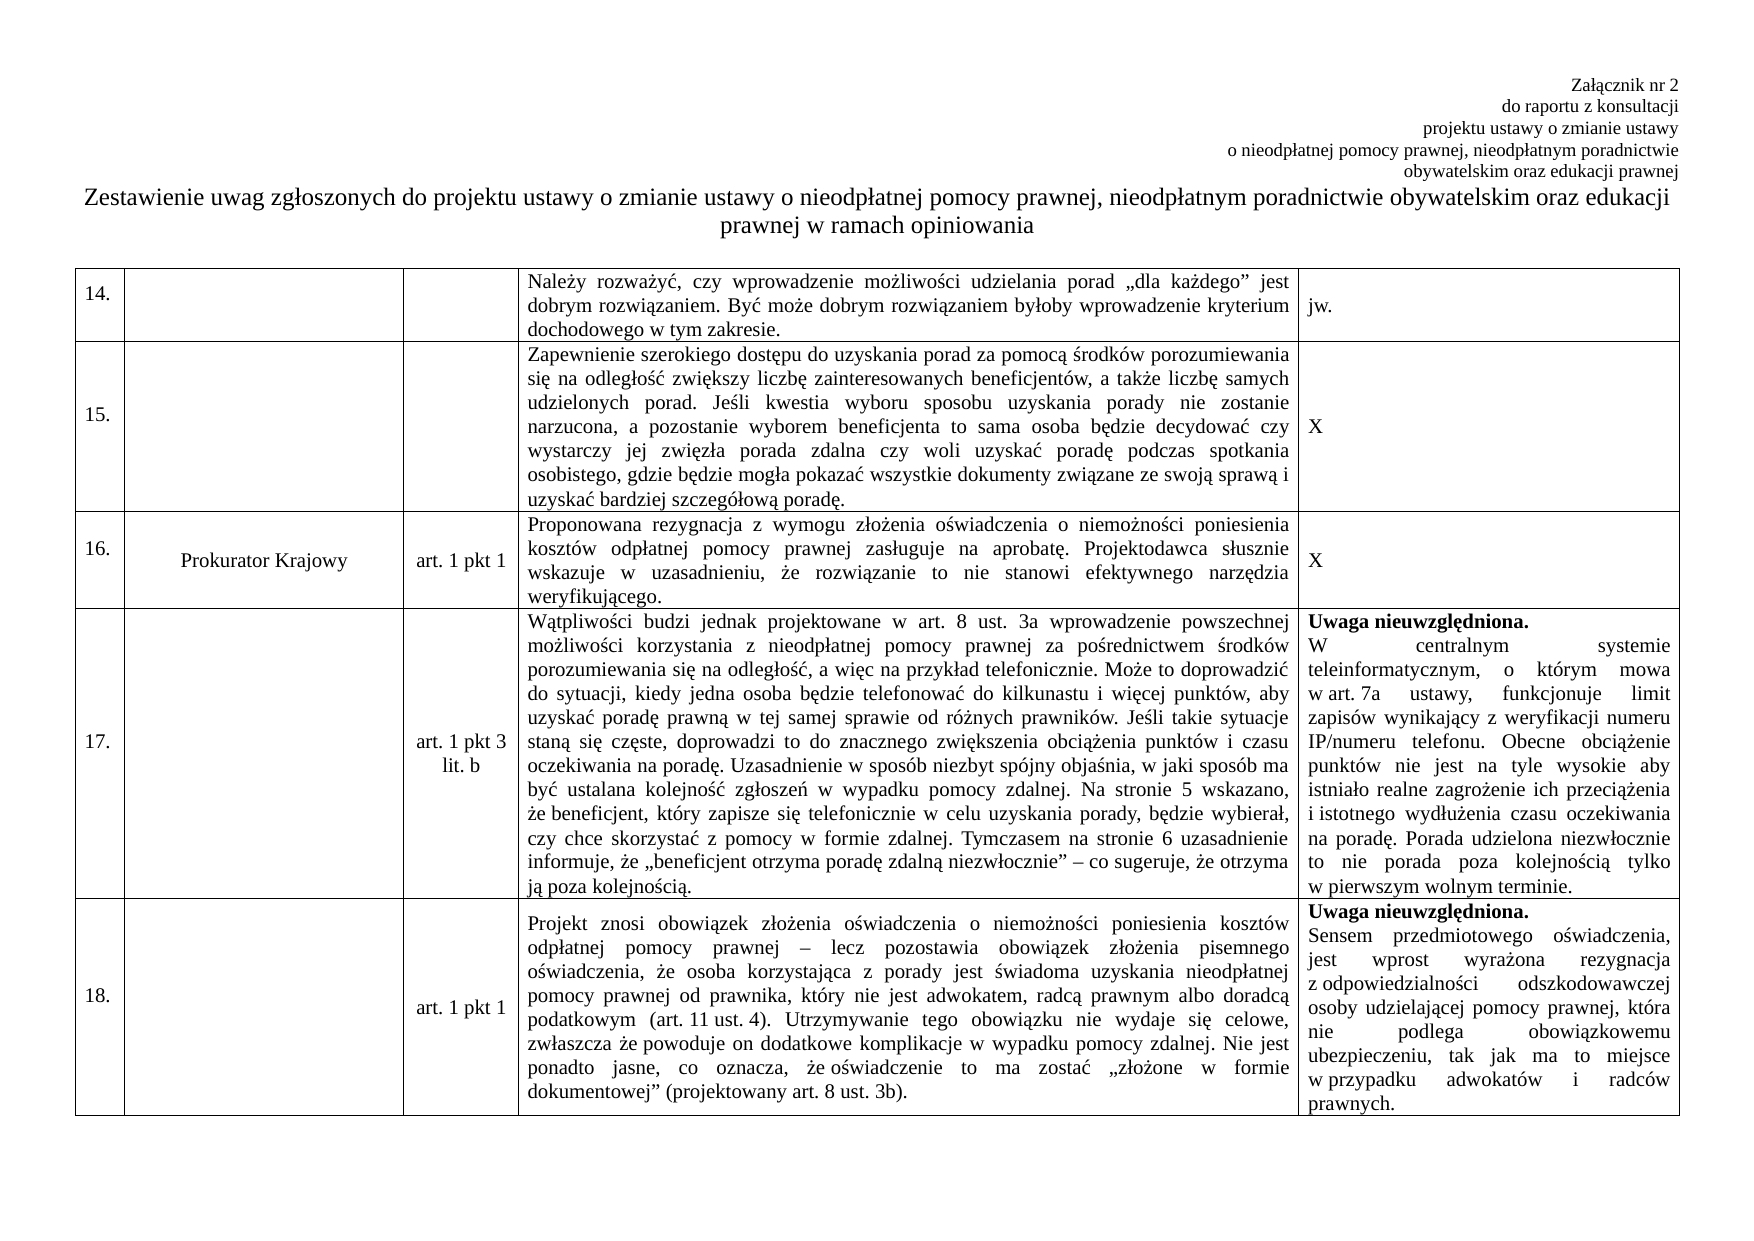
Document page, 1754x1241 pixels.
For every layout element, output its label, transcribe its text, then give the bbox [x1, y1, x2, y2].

table_cell [404, 342, 518, 511]
table_cell Projekt znosi obowiązek złożenia oświadczenia o niemożności poniesienia kosztów odpłatnej pomocy prawnej – lecz pozostawia obowiązek złożenia pisemnego oświadczenia, że osoba korzystająca z porady jest świadoma uzyskania nieodpłatnej pomocy prawnej od prawnika, który nie jest adwokatem, radcą prawnym albo doradcą podatkowym (art. 11 ust. 4). Utrzymywanie tego obowiązku nie wydaje się celowe, zwłaszcza że powoduje on dodatkowe komplikacje w wypadku pomocy zdalnej. Nie jest ponadto jasne, co oznacza, że oświadczenie to ma zostać „złożone w formie dokumentowej” (projektowany art. 8 ust. 3b). [519, 899, 1298, 1115]
table_cell [76, 512, 124, 608]
table_cell art. 1 pkt 3 lit. b [404, 609, 518, 898]
table_cell [76, 269, 124, 341]
table_cell [125, 899, 403, 1115]
table_cell X [1299, 342, 1679, 511]
table_cell Zapewnienie szerokiego dostępu do uzyskania porad za pomocą środków porozumiewania się na odległość zwiększy liczbę zainteresowanych beneficjentów, a także liczbę samych udzielonych porad. Jeśli kwestia wyboru sposobu uzyskania porady nie zostanie narzucona, a pozostanie wyborem beneficjenta to sama osoba będzie decydować czy wystarczy jej zwięzła porada zdalna czy woli uzyskać poradę podczas spotkania osobistego, gdzie będzie mogła pokazać wszystkie dokumenty związane ze swoją sprawą i uzyskać bardziej szczegółową poradę. [519, 342, 1298, 511]
table_cell Uwaga nieuwzględniona. Sensem przedmiotowego oświadczenia, jest wprost wyrażona rezygnacja z odpowiedzialności odszkodowawczej osoby udzielającej pomocy prawnej, która nie podlega obowiązkowemu ubezpieczeniu, tak jak ma to miejsce w przypadku adwokatów i radców prawnych. [1299, 899, 1679, 1115]
table_cell jw. [1299, 269, 1679, 341]
table_cell [125, 269, 403, 341]
table_cell [404, 269, 518, 341]
table_cell [125, 609, 403, 898]
table_cell [76, 899, 124, 1115]
table_cell art. 1 pkt 1 [404, 899, 518, 1115]
table_cell Uwaga nieuwzględniona. W centralnym systemie teleinformatycznym, o którym mowa w art. 7a ustawy, funkcjonuje limit zapisów wynikający z weryfikacji numeru IP/numeru telefonu. Obecne obciążenie punktów nie jest na tyle wysokie aby istniało realne zagrożenie ich przeciążenia i istotnego wydłużenia czasu oczekiwania na poradę. Porada udzielona niezwłocznie to nie porada poza kolejnością tylko w pierwszym wolnym terminie. [1299, 609, 1679, 898]
table_cell Proponowana rezygnacja z wymogu złożenia oświadczenia o niemożności poniesienia kosztów odpłatnej pomocy prawnej zasługuje na aprobatę. Projektodawca słusznie wskazuje w uzasadnieniu, że rozwiązanie to nie stanowi efektywnego narzędzia weryfikującego. [519, 512, 1298, 608]
table_cell [76, 609, 124, 898]
table_cell Należy rozważyć, czy wprowadzenie możliwości udzielania porad „dla każdego” jest dobrym rozwiązaniem. Być może dobrym rozwiązaniem byłoby wprowadzenie kryterium dochodowego w tym zakresie. [519, 269, 1298, 341]
table_cell Wątpliwości budzi jednak projektowane w art. 8 ust. 3a wprowadzenie powszechnej możliwości korzystania z nieodpłatnej pomocy prawnej za pośrednictwem środków porozumiewania się na odległość, a więc na przykład telefonicznie. Może to doprowadzić do sytuacji, kiedy jedna osoba będzie telefonować do kilkunastu i więcej punktów, aby uzyskać poradę prawną w tej samej sprawie od różnych prawników. Jeśli takie sytuacje staną się częste, doprowadzi to do znacznego zwiększenia obciążenia punktów i czasu oczekiwania na poradę. Uzasadnienie w sposób niezbyt spójny objaśnia, w jaki sposób ma być ustalana kolejność zgłoszeń w wypadku pomocy zdalnej. Na stronie 5 wskazano, że beneficjent, który zapisze się telefonicznie w celu uzyskania porady, będzie wybierał, czy chce skorzystać z pomocy w formie zdalnej. Tymczasem na stronie 6 uzasadnienie informuje, że „beneficjent otrzyma poradę zdalną niezwłocznie” – co sugeruje, że otrzyma ją poza kolejnością. [519, 609, 1298, 898]
table_cell Prokurator Krajowy [125, 512, 403, 608]
table_cell art. 1 pkt 1 [404, 512, 518, 608]
table_cell [125, 342, 403, 511]
table_cell [76, 342, 124, 511]
table_cell X [1299, 512, 1679, 608]
